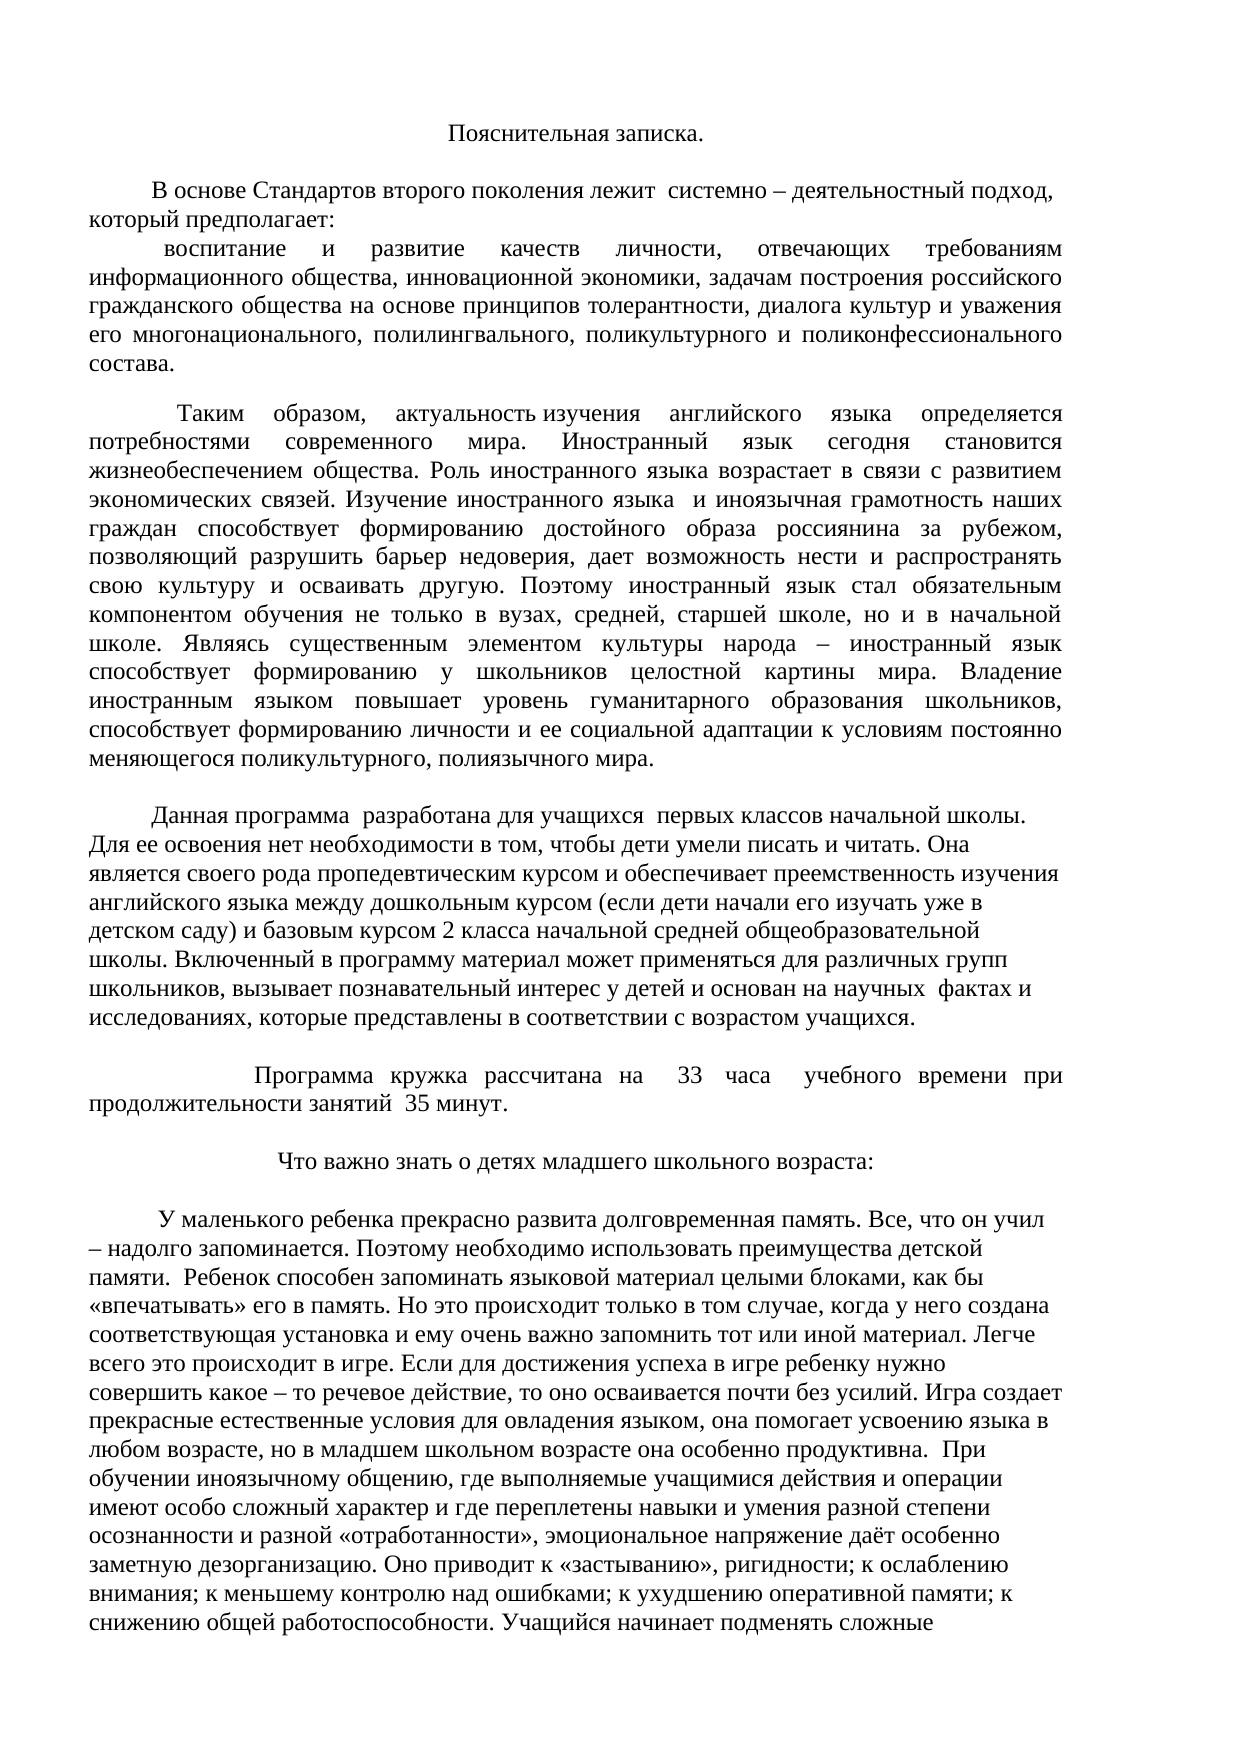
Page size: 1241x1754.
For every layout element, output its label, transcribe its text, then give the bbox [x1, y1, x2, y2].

text Данная программа разработана для учащихся первых классов начальной школы. Для ее освоения нет необходимости в том, чтобы дети умели писать и читать. Она является своего рода пропедевтическим курсом и обеспечивает преемственность изучения английского языка между дошкольным курсом (если дети начали его изучать уже в детском саду) и базовым курсом 2 класса начальной средней общеобразовательной школы. Включенный в программу материал может применяться для различных групп школьников, вызывает познавательный интерес у детей и основан на научных фактах и исследованиях, которые представлены в соответствии с возрастом учащихся. [88, 801, 1063, 1031]
text воспитание и развитие качеств личности, отвечающих требованиям информационного общества, инновационной экономики, задачам построения российского гражданского общества на основе принципов толерантности, диалога культур и уважения его многонационального, полилингвального, поликультурного и поликонфессионального состава. [88, 233, 1063, 377]
text Что важно знать о детях младшего школьного возраста: [88, 1146, 1063, 1175]
text В основе Стандартов второго поколения лежит системно – деятельностный подход, который предполагает: [88, 176, 1063, 233]
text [88, 1204, 1063, 1636]
text Таким образом, актуальность изучения английского языка определяется потребностями современного мира. Иностранный язык сегодня становится жизнеобеспечением общества. Роль иностранного языка возрастает в связи с развитием экономических связей. Изучение иностранного языка и иноязычная грамотность наших граждан способствует формированию достойного образа россиянина за рубежом, позволяющий разрушить барьер недоверия, дает возможность нести и распространять свою культуру и осваивать другую. Поэтому иностранный язык стал обязательным компонентом обучения не только в вузах, средней, старшей школе, но и в начальной школе. Являясь существенным элементом культуры народа – иностранный язык способствует формированию у школьников целостной картины мира. Владение иностранным языком повышает уровень гуманитарного образования школьников, способствует формированию личности и ее социальной адаптации к условиям постоянно меняющегося поликультурного, полиязычного мира. [88, 398, 1063, 771]
text Программа кружка рассчитана на 33 часа учебного времени при продолжительности занятий 35 минут. [88, 1060, 1063, 1117]
text Пояснительная записка. [88, 118, 1063, 147]
